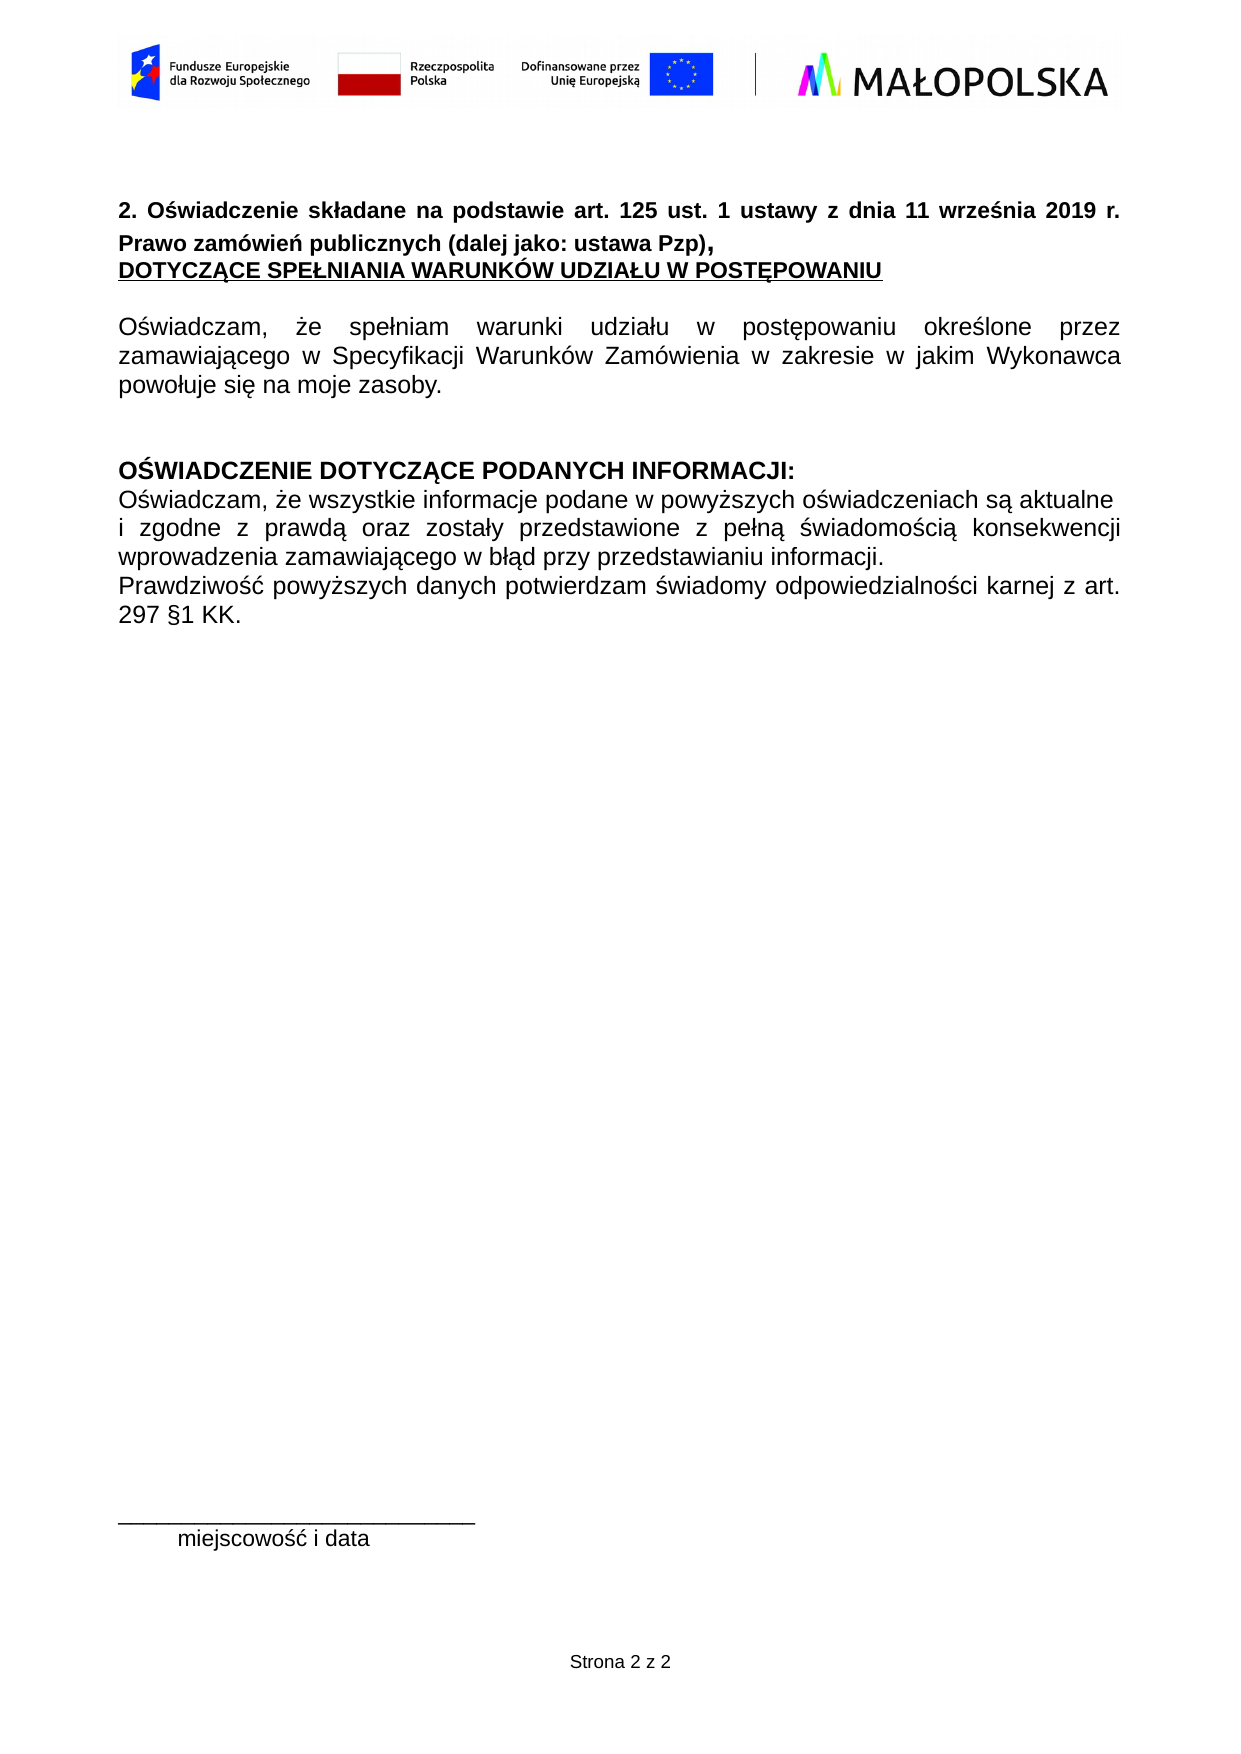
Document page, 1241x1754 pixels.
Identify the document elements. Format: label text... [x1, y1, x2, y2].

text 2. Oświadczenie składane na podstawie art. 125 ust. 1 ustawy z dnia 11 września 2019 r. Prawo zamówień publicznych (dalej jako: ustawa Pzp), [118, 197, 1122, 257]
text OŚWIADCZENIE DOTYCZĄCE PODANYCH INFORMACJI: [118, 456, 1122, 485]
picture [117, 35, 1122, 108]
text Oświadczam, że spełniam warunki udziału w postępowaniu określone przez zamawiającego w Specyfikacji Warunków Zamówienia w zakresie w jakim Wykonawca powołuje się na moje zasoby. [118, 312, 1122, 398]
text Oświadczam, że wszystkie informacje podane w powyższych oświadczeniach są aktualne i zgodne z prawdą oraz zostały przedstawione z pełną świadomością konsekwencji wprowadzenia zamawiającego w błąd przy przedstawianiu informacji. [118, 485, 1122, 571]
text DOTYCZĄCE SPEŁNIANIA WARUNKÓW UDZIAŁU W POSTĘPOWANIU [118, 257, 1122, 312]
text Prawdziwość powyższych danych potwierdzam świadomy odpowiedzialności karnej z art. 297 §1 KK. [118, 571, 1122, 628]
